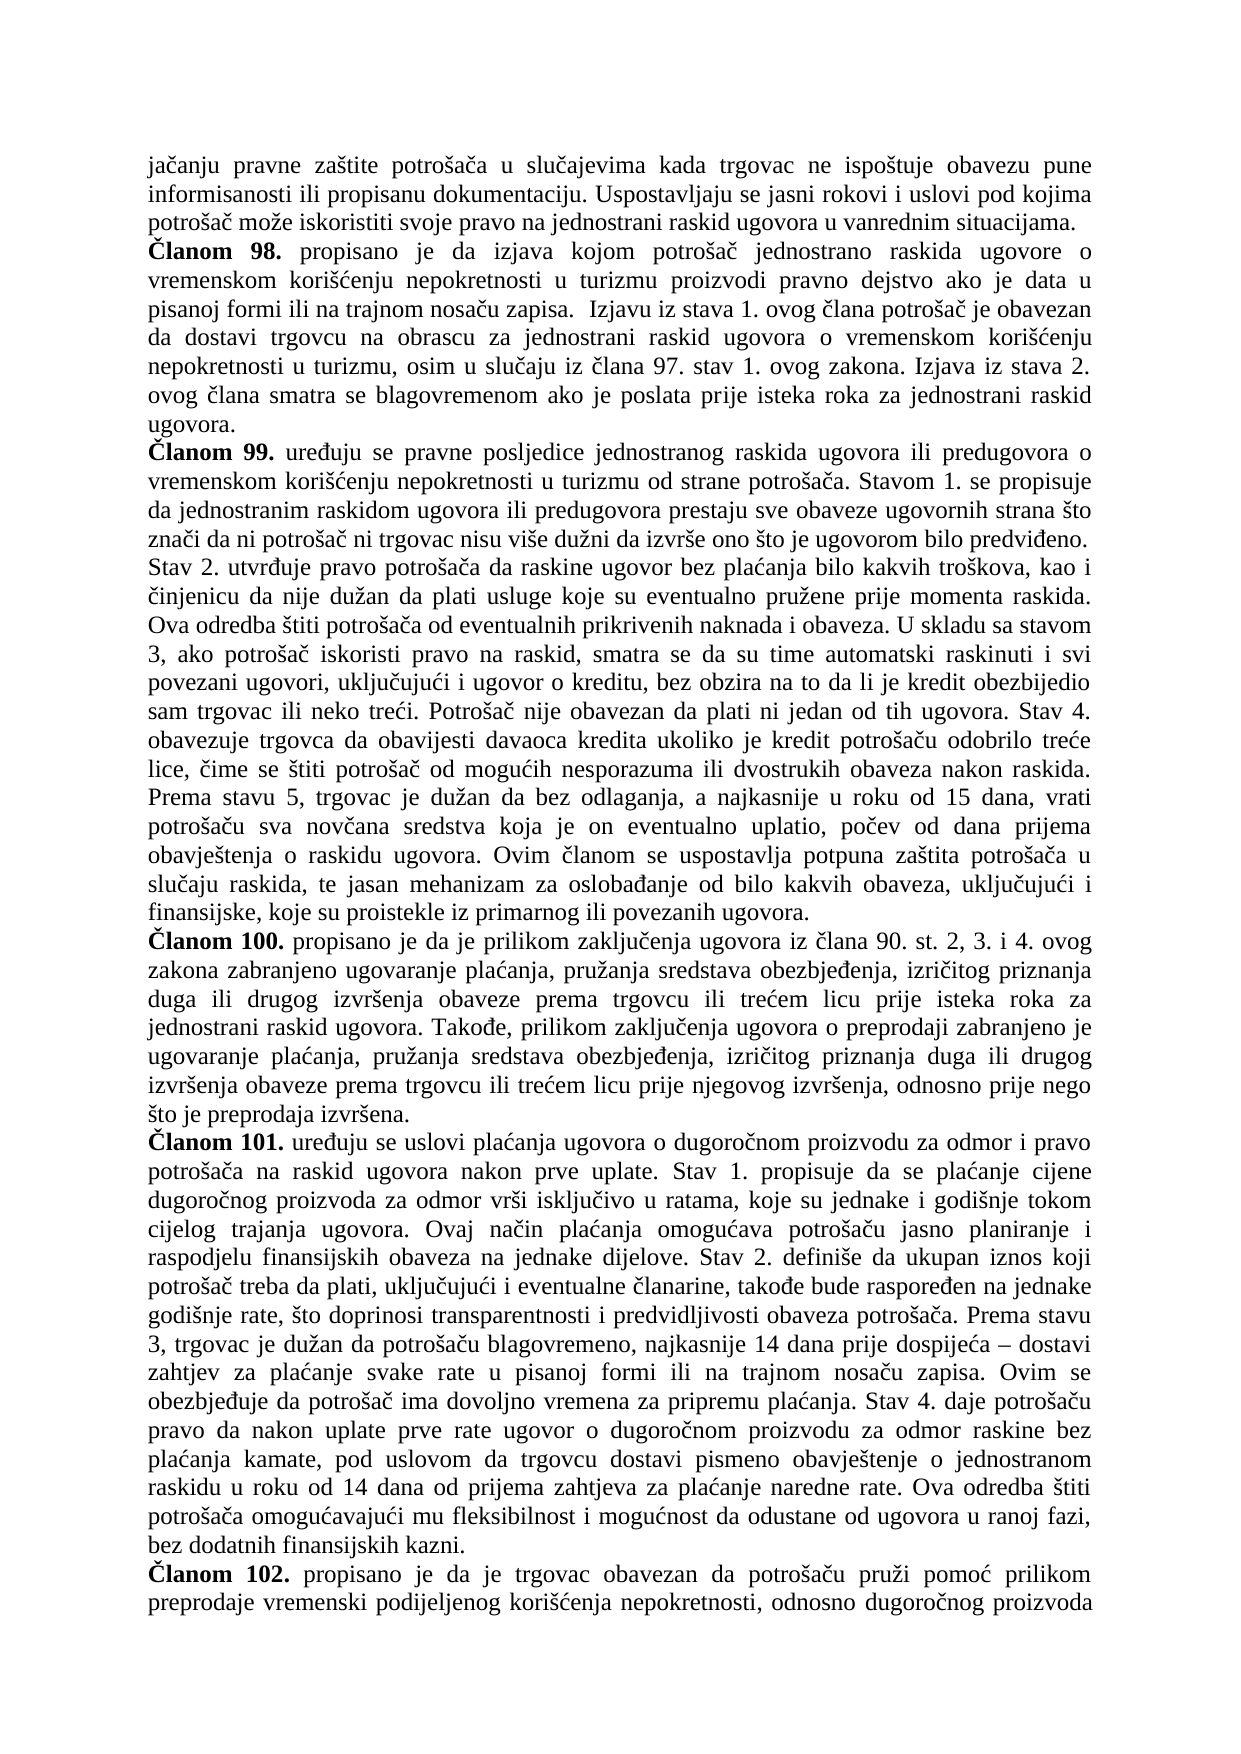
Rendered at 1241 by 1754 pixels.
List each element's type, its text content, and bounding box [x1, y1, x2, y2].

text Stav 2. utvrđuje pravo potrošača da raskine ugovor bez plaćanja bilo kakvih troškova, kao i činjenicu da nije dužan da plati usluge koje su eventualno pružene prije momenta raskida. Ova odredba štiti potrošača od eventualnih prikrivenih naknada i obaveza. U skladu sa stavom 3, ako potrošač iskoristi pravo na raskid, smatra se da su time automatski raskinuti i svi povezani ugovori, uključujući i ugovor o kreditu, bez obzira na to da li je kredit obezbijedio sam trgovac ili neko treći. Potrošač nije obavezan da plati ni jedan od tih ugovora. Stav 4. obavezuje trgovca da obavijesti davaoca kredita ukoliko je kredit potrošaču odobrilo treće lice, čime se štiti potrošač od mogućih nesporazuma ili dvostrukih obaveza nakon raskida. Prema stavu 5, trgovac je dužan da bez odlaganja, a najkasnije u roku od 15 dana, vrati potrošaču sva novčana sredstva koja je on eventualno uplatio, počev od dana prijema obavještenja o raskidu ugovora. Ovim članom se uspostavlja potpuna zaštita potrošača u slučaju raskida, te jasan mehanizam za oslobađanje od bilo kakvih obaveza, uključujući i finansijske, koje su proistekle iz primarnog ili povezanih ugovora. [148, 552, 1092, 926]
text Članom 101. uređuju se uslovi plaćanja ugovora o dugoročnom proizvodu za odmor i pravo potrošača na raskid ugovora nakon prve uplate. Stav 1. propisuje da se plaćanje cijene dugoročnog proizvoda za odmor vrši isključivo u ratama, koje su jednake i godišnje tokom cijelog trajanja ugovora. Ovaj način plaćanja omogućava potrošaču jasno planiranje i raspodjelu finansijskih obaveza na jednake dijelove. Stav 2. definiše da ukupan iznos koji potrošač treba da plati, uključujući i eventualne članarine, takođe bude raspoređen na jednake godišnje rate, što doprinosi transparentnosti i predvidljivosti obaveza potrošača. Prema stavu 3, trgovac je dužan da potrošaču blagovremeno, najkasnije 14 dana prije dospijeća – dostavi zahtjev za plaćanje svake rate u pisanoj formi ili na trajnom nosaču zapisa. Ovim se obezbjeđuje da potrošač ima dovoljno vremena za pripremu plaćanja. Stav 4. daje potrošaču pravo da nakon uplate prve rate ugovor o dugoročnom proizvodu za odmor raskine bez plaćanja kamate, pod uslovom da trgovcu dostavi pismeno obavještenje o jednostranom raskidu u roku od 14 dana od prijema zahtjeva za plaćanje naredne rate. Ova odredba štiti potrošača omogućavajući mu fleksibilnost i mogućnost da odustane od ugovora u ranoj fazi, bez dodatnih finansijskih kazni. [148, 1127, 1092, 1559]
text Članom 98. propisano je da izjava kojom potrošač jednostrano raskida ugovore o vremenskom korišćenju nepokretnosti u turizmu proizvodi pravno dejstvo ako je data u pisanoj formi ili na trajnom nosaču zapisa. Izjavu iz stava 1. ovog člana potrošač je obavezan da dostavi trgovcu na obrascu za jednostrani raskid ugovora o vremenskom korišćenju nepokretnosti u turizmu, osim u slučaju iz člana 97. stav 1. ovog zakona. Izjava iz stava 2. ovog člana smatra se blagovremenom ako je poslata prije isteka roka za jednostrani raskid ugovora. [148, 236, 1092, 437]
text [148, 1559, 1092, 1616]
text Članom 100. propisano je da je prilikom zaključenja ugovora iz člana 90. st. 2, 3. i 4. ovog zakona zabranjeno ugovaranje plaćanja, pružanja sredstava obezbjeđenja, izričitog priznanja duga ili drugog izvršenja obaveze prema trgovcu ili trećem licu prije isteka roka za jednostrani raskid ugovora. Takođe, prilikom zaključenja ugovora o preprodaji zabranjeno je ugovaranje plaćanja, pružanja sredstava obezbjeđenja, izričitog priznanja duga ili drugog izvršenja obaveze prema trgovcu ili trećem licu prije njegovog izvršenja, odnosno prije nego što je preprodaja izvršena. [148, 926, 1092, 1127]
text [148, 150, 1092, 236]
text Članom 99. uređuju se pravne posljedice jednostranog raskida ugovora ili predugovora o vremenskom korišćenju nepokretnosti u turizmu od strane potrošača. Stavom 1. se propisuje da jednostranim raskidom ugovora ili predugovora prestaju sve obaveze ugovornih strana što znači da ni potrošač ni trgovac nisu više dužni da izvrše ono što je ugovorom bilo predviđeno. [148, 437, 1092, 552]
